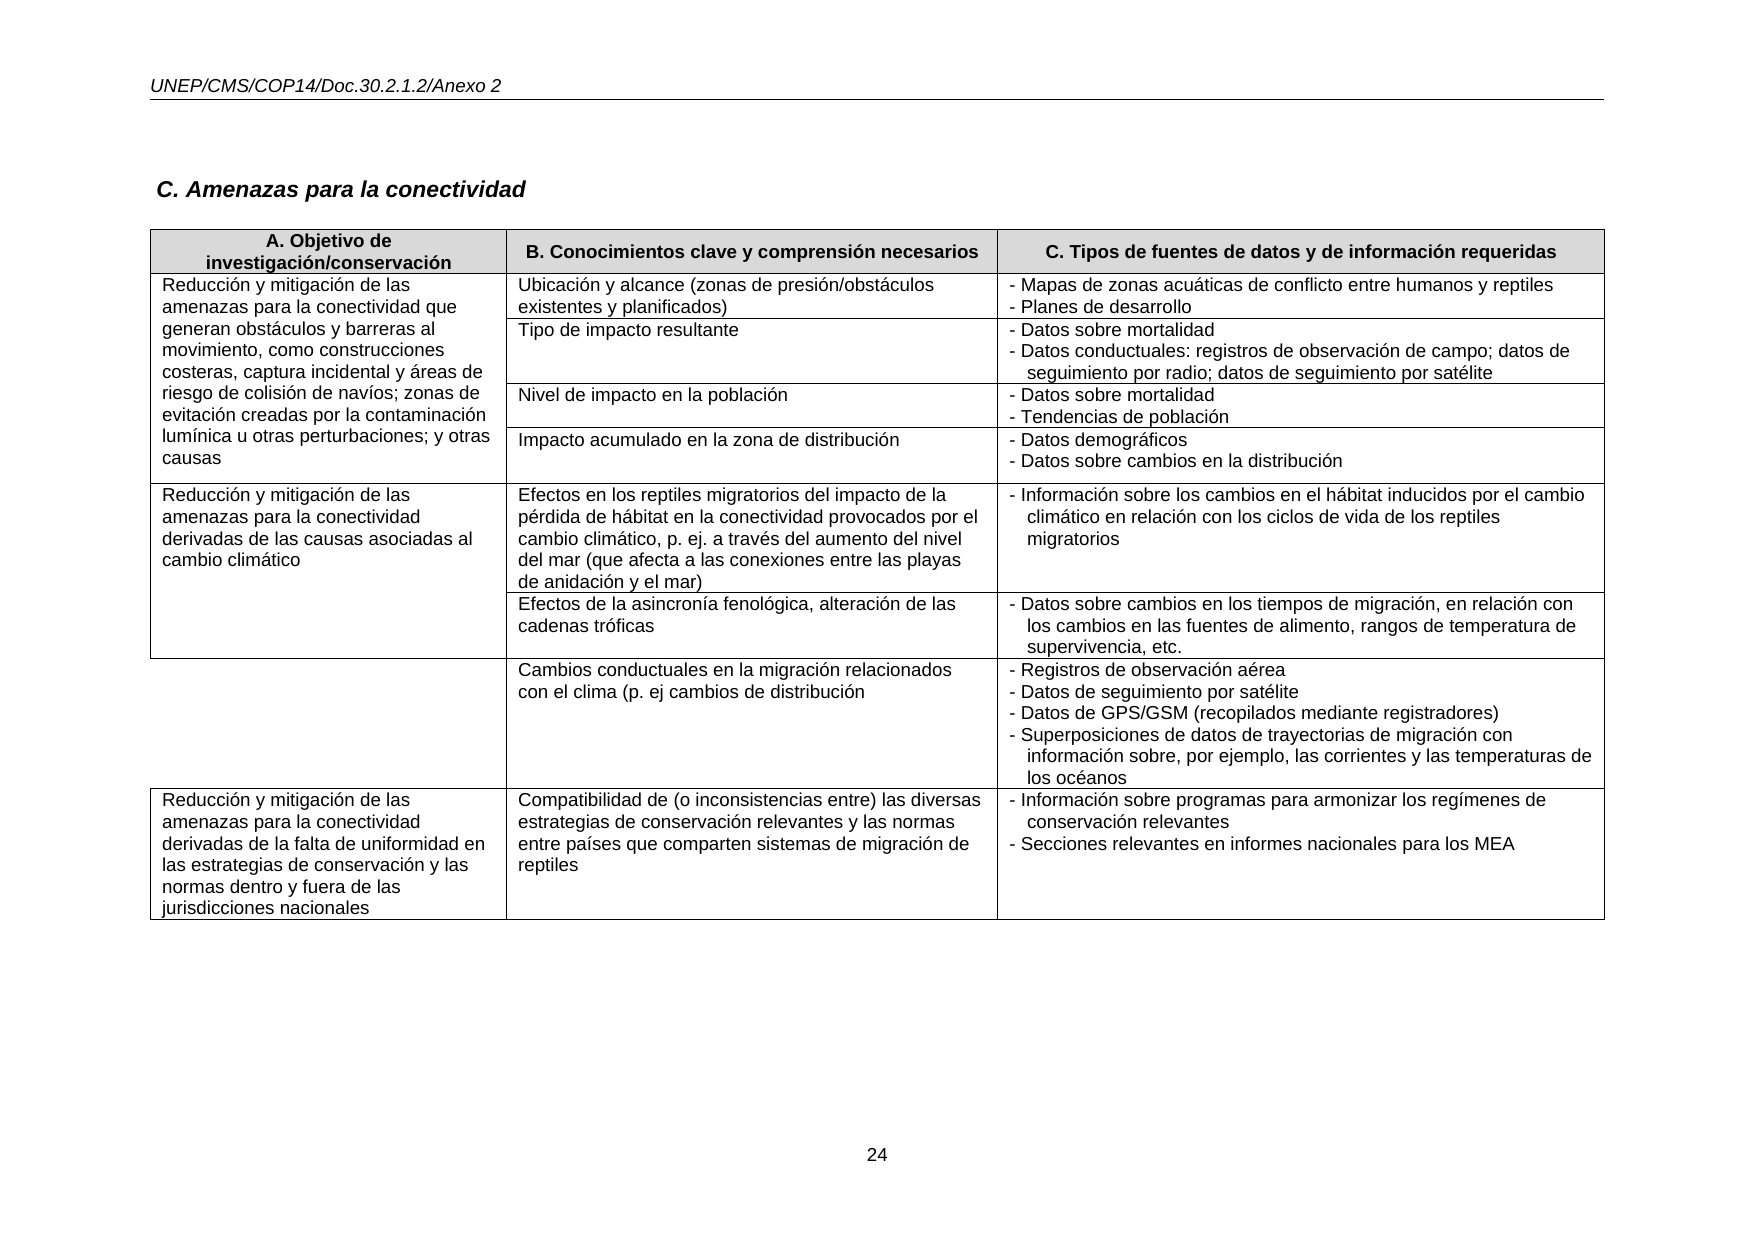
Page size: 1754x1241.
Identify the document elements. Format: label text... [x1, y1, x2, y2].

table_cell - Mapas de zonas acuáticas de conflicto entre humanos y reptiles - Planes de desarrollo [998, 274, 1604, 317]
table_header C. Tipos de fuentes de datos y de información requeridas [998, 230, 1604, 273]
table_cell - Datos sobre mortalidad - Datos conductuales: registros de observación de campo; datos de seguimiento por radio; datos de seguimiento por satélite [998, 319, 1604, 383]
text C. Amenazas para la conectividad [150, 176, 1604, 203]
table_cell - Información sobre programas para armonizar los regímenes de conservación relevantes - Secciones relevantes en informes nacionales para los MEA [998, 789, 1604, 919]
table_cell - Datos sobre cambios en los tiempos de migración, en relación con los cambios en las fuentes de alimento, rangos de temperatura de supervivencia, etc. [998, 593, 1604, 658]
table_cell Tipo de impacto resultante [507, 319, 997, 383]
table_cell Cambios conductuales en la migración relacionados con el clima (p. ej cambios de distribución [507, 659, 997, 788]
table_cell Impacto acumulado en la zona de distribución [507, 428, 997, 483]
table_header A. Objetivo de investigación/conservación [151, 230, 506, 273]
table_cell - Datos demográficos - Datos sobre cambios en la distribución [998, 428, 1604, 483]
table_cell - Registros de observación aérea - Datos de seguimiento por satélite - Datos de GPS/GSM (recopilados mediante registradores) - Superposiciones de datos de trayectorias de migración con información sobre, por ejemplo, las corrientes y las temperaturas de los océanos [998, 659, 1604, 788]
table_cell - Información sobre los cambios en el hábitat inducidos por el cambio climático en relación con los ciclos de vida de los reptiles migratorios [998, 484, 1604, 592]
table_cell Efectos de la asincronía fenológica, alteración de las cadenas tróficas [507, 593, 997, 658]
table_cell Compatibilidad de (o inconsistencias entre) las diversas estrategias de conservación relevantes y las normas entre países que comparten sistemas de migración de reptiles [507, 789, 997, 919]
table_header B. Conocimientos clave y comprensión necesarios [507, 230, 997, 273]
table_cell - Datos sobre mortalidad - Tendencias de población [998, 384, 1604, 427]
table_cell Nivel de impacto en la población [507, 384, 997, 427]
table_cell Ubicación y alcance (zonas de presión/obstáculos existentes y planificados) [507, 274, 997, 317]
table_cell Efectos en los reptiles migratorios del impacto de la pérdida de hábitat en la conectividad provocados por el cambio climático, p. ej. a través del aumento del nivel del mar (que afecta a las conexiones entre las playas de anidación y el mar) [507, 484, 997, 592]
table_cell Reducción y mitigación de las amenazas para la conectividad derivadas de la falta de uniformidad en las estrategias de conservación y las normas dentro y fuera de las jurisdicciones nacionales [151, 789, 506, 919]
table_cell Reducción y mitigación de las amenazas para la conectividad que generan obstáculos y barreras al movimiento, como construcciones costeras, captura incidental y áreas de riesgo de colisión de navíos; zonas de evitación creadas por la contaminación lumínica u otras perturbaciones; y otras causas [151, 274, 506, 483]
table_cell Reducción y mitigación de las amenazas para la conectividad derivadas de las causas asociadas al cambio climático [151, 484, 506, 658]
